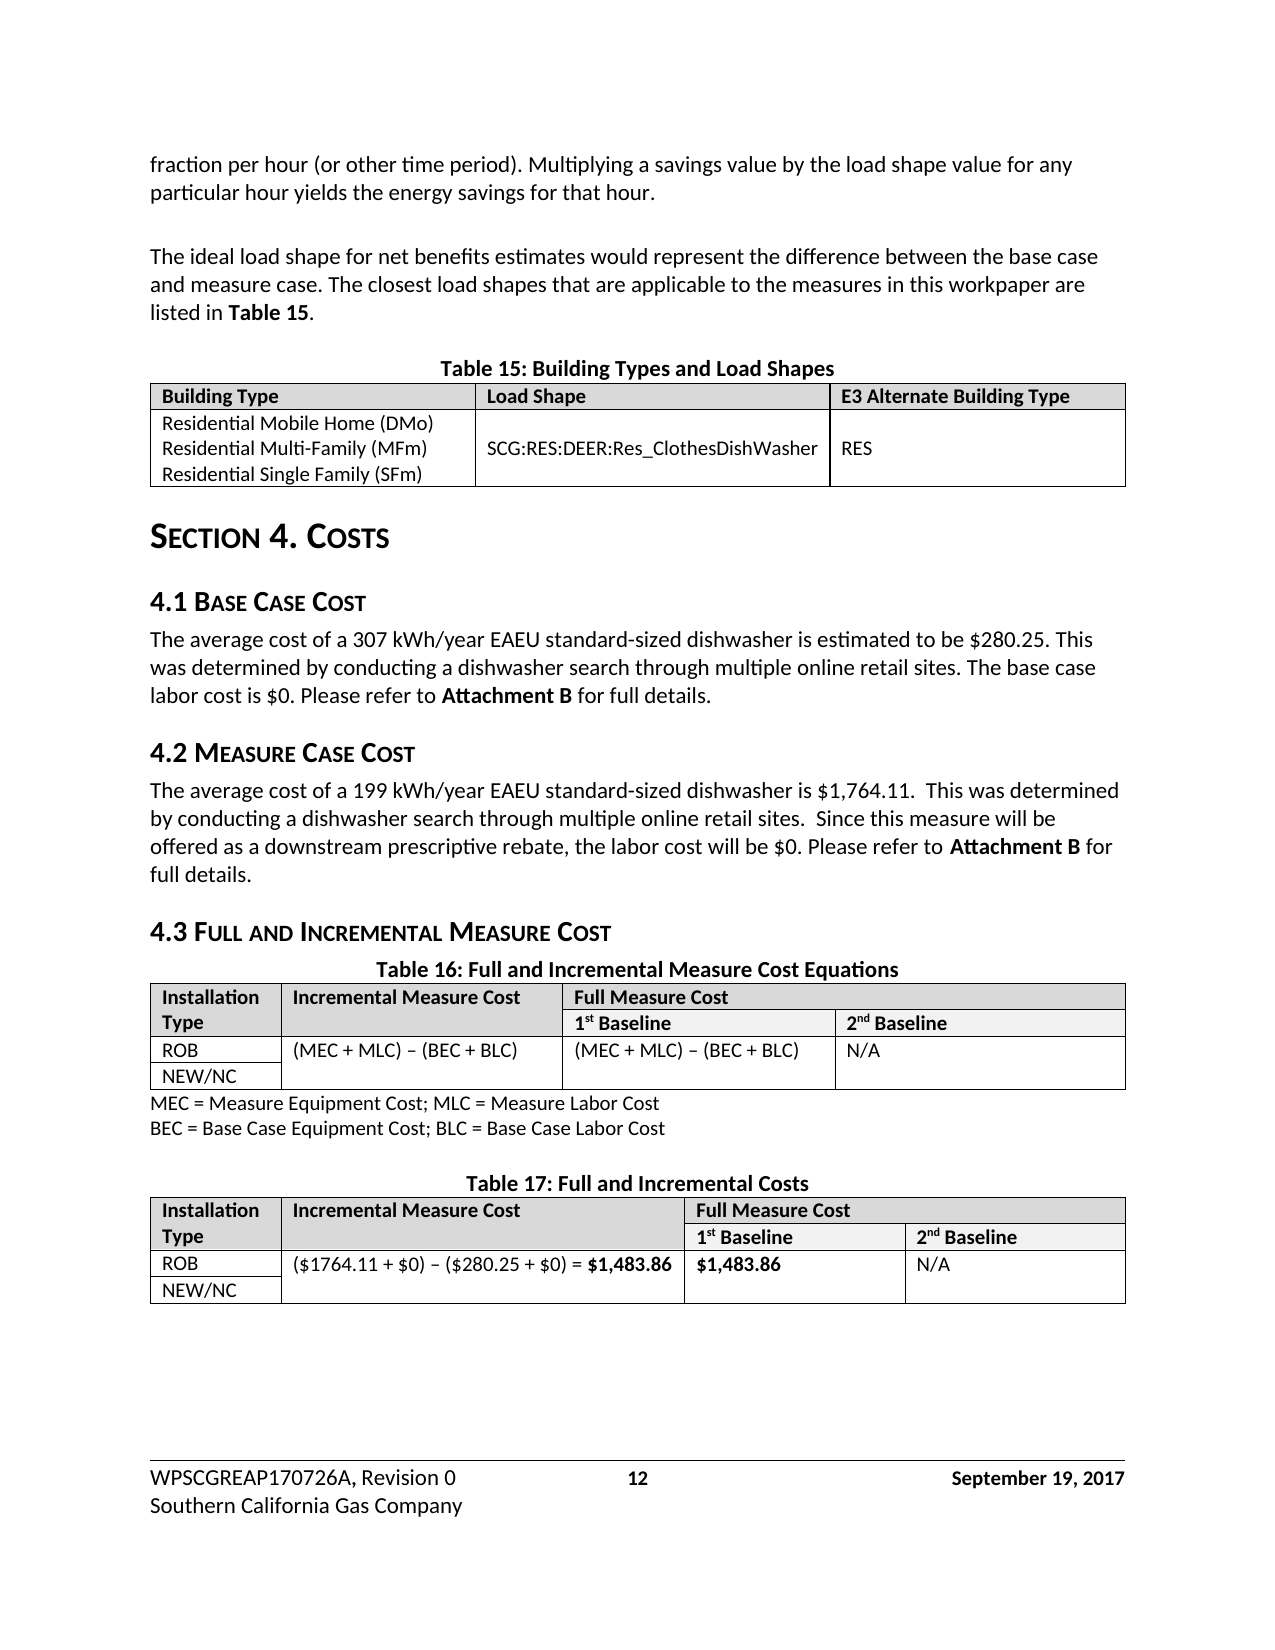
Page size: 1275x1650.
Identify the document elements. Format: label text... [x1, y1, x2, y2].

table_header E3 Alternate Building Type [831, 384, 1125, 409]
text The average cost of a 199 kWh/year EAEU standard-sized dishwasher is $1,764.11. This was determined by conducting a dishwasher search through multiple online retail sites. Since this measure will be offered as a downstream prescriptive rebate, the labor cost will be $0. Please refer to Attachment B for full details. [150, 776, 1125, 888]
table_cell N/A [836, 1037, 1125, 1089]
table_header Installation Type [151, 984, 281, 1036]
table_cell 2nd Baseline [836, 1010, 1125, 1036]
subtitle Section 4. Costs [150, 512, 1125, 558]
table_cell 1st Baseline [563, 1010, 835, 1036]
table_cell 2nd Baseline [906, 1224, 1125, 1249]
table_header Load Shape [476, 384, 829, 409]
table_cell ROB [151, 1251, 281, 1276]
table_cell NEW/NC [151, 1063, 281, 1089]
text The ideal load shape for net benefits estimates would represent the difference between the base case and measure case. The closest load shapes that are applicable to the measures in this workpaper are listed in Table 15. [150, 242, 1125, 326]
table_cell (MEC + MLC) – (BEC + BLC) [282, 1037, 562, 1089]
table_header Full Measure Cost [685, 1198, 1125, 1223]
table_cell (MEC + MLC) – (BEC + BLC) [563, 1037, 835, 1089]
subtitle 4.2 Measure Case Cost [150, 734, 1125, 770]
table_cell RES [831, 410, 1125, 486]
table_header Full Measure Cost [563, 984, 1125, 1009]
table_header Incremental Measure Cost [282, 984, 562, 1036]
table_header Installation Type [151, 1198, 281, 1249]
subtitle 4.3 Full and Incremental Measure Cost [150, 913, 1125, 949]
table_header Building Type [151, 384, 475, 409]
table_cell NEW/NC [151, 1277, 281, 1302]
table_cell SCG:RES:DEER:Res_ClothesDishWasher [476, 410, 829, 486]
text BEC = Base Case Equipment Cost; BLC = Base Case Labor Cost [150, 1115, 1125, 1141]
table_cell N/A [906, 1251, 1125, 1302]
table_header Incremental Measure Cost [282, 1198, 684, 1249]
table_cell ROB [151, 1037, 281, 1062]
subtitle 4.1 Base Case Cost [150, 583, 1125, 619]
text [150, 150, 1125, 206]
text MEC = Measure Equipment Cost; MLC = Measure Labor Cost [150, 1090, 1125, 1115]
table_cell 1st Baseline [685, 1224, 905, 1249]
text The average cost of a 307 kWh/year EAEU standard-sized dishwasher is estimated to be $280.25. This was determined by conducting a dishwasher search through multiple online retail sites. The base case labor cost is $0. Please refer to Attachment B for full details. [150, 625, 1125, 709]
table_cell $1,483.86 [685, 1251, 905, 1302]
table_cell ($1764.11 + $0) – ($280.25 + $0) = $1,483.86 [282, 1251, 684, 1302]
table_cell Residential Mobile Home (DMo) Residential Multi-Family (MFm) Residential Single Family (SFm) [151, 410, 475, 486]
